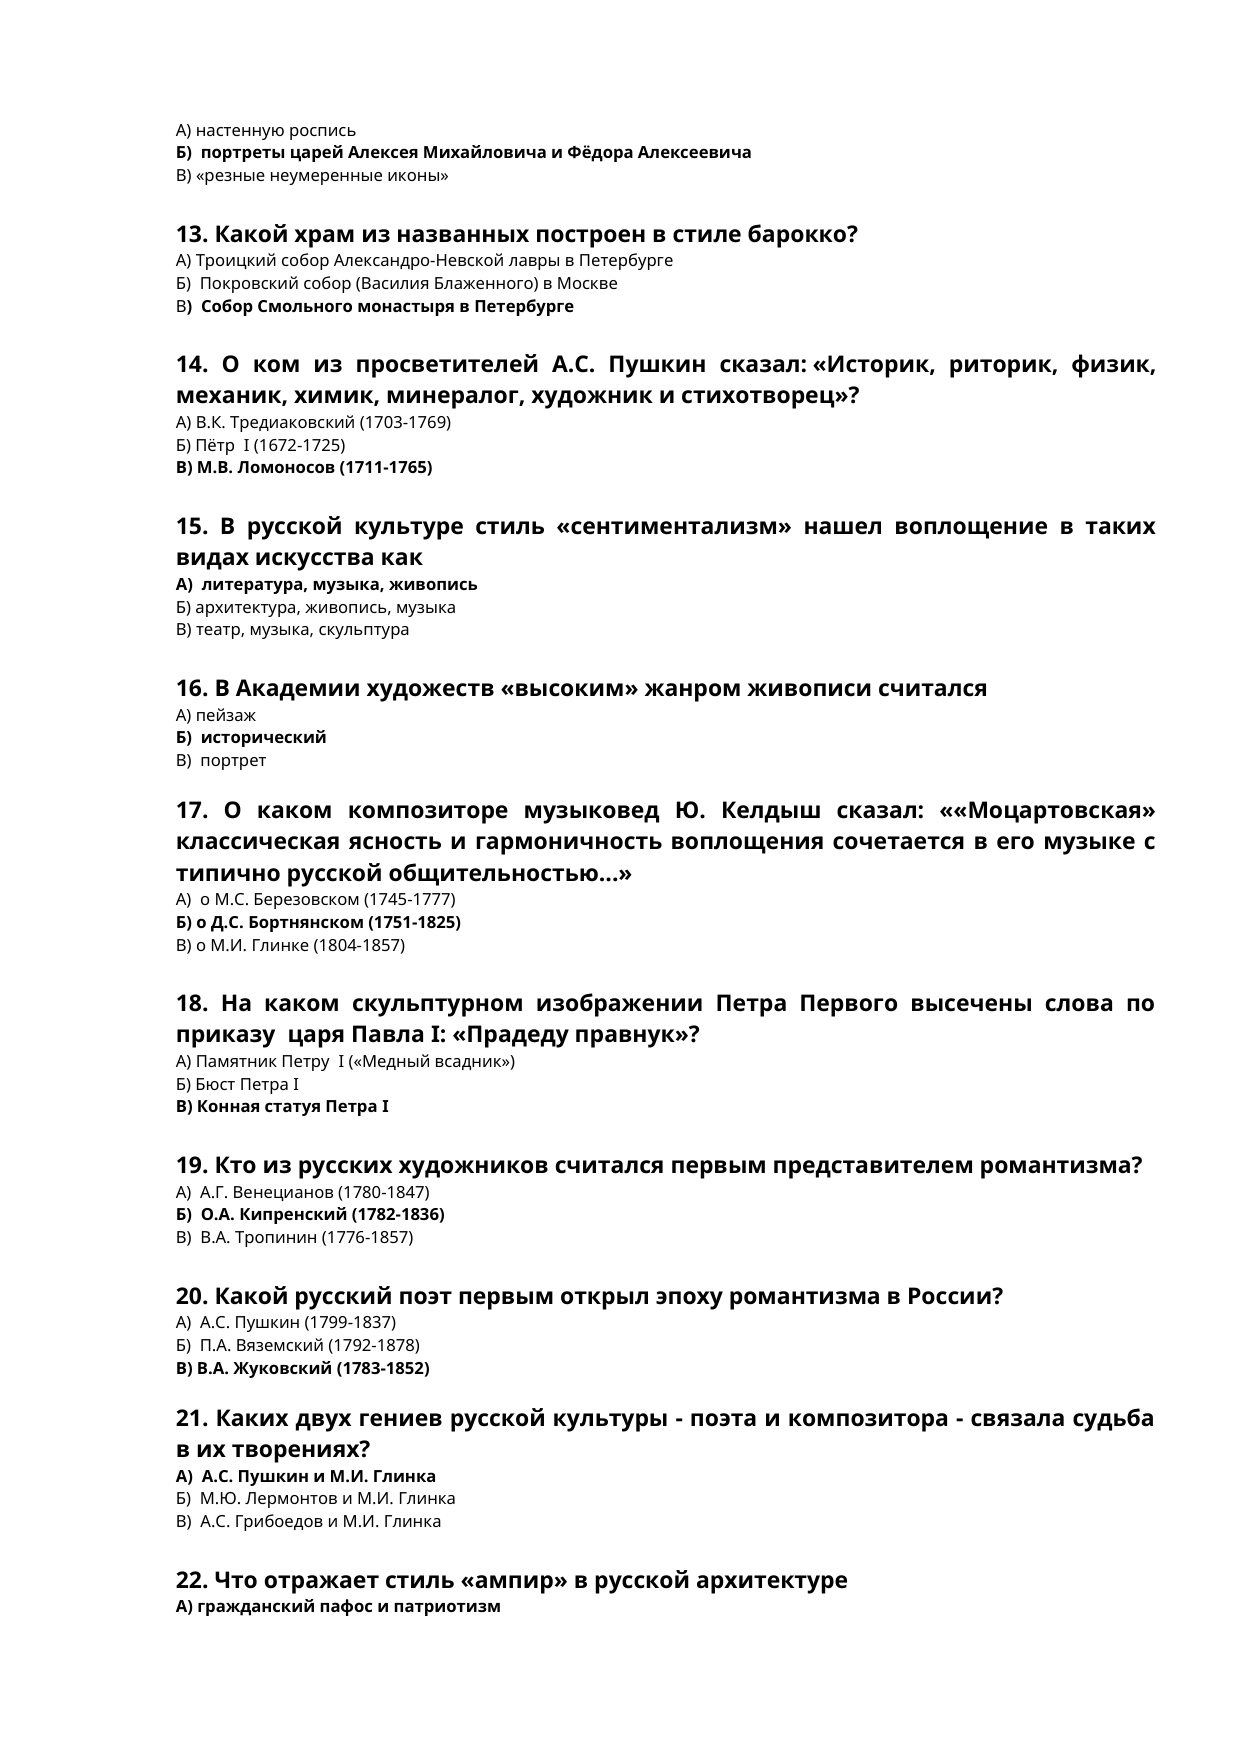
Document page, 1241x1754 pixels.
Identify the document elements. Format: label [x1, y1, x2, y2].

table_cell [176, 118, 1156, 1617]
